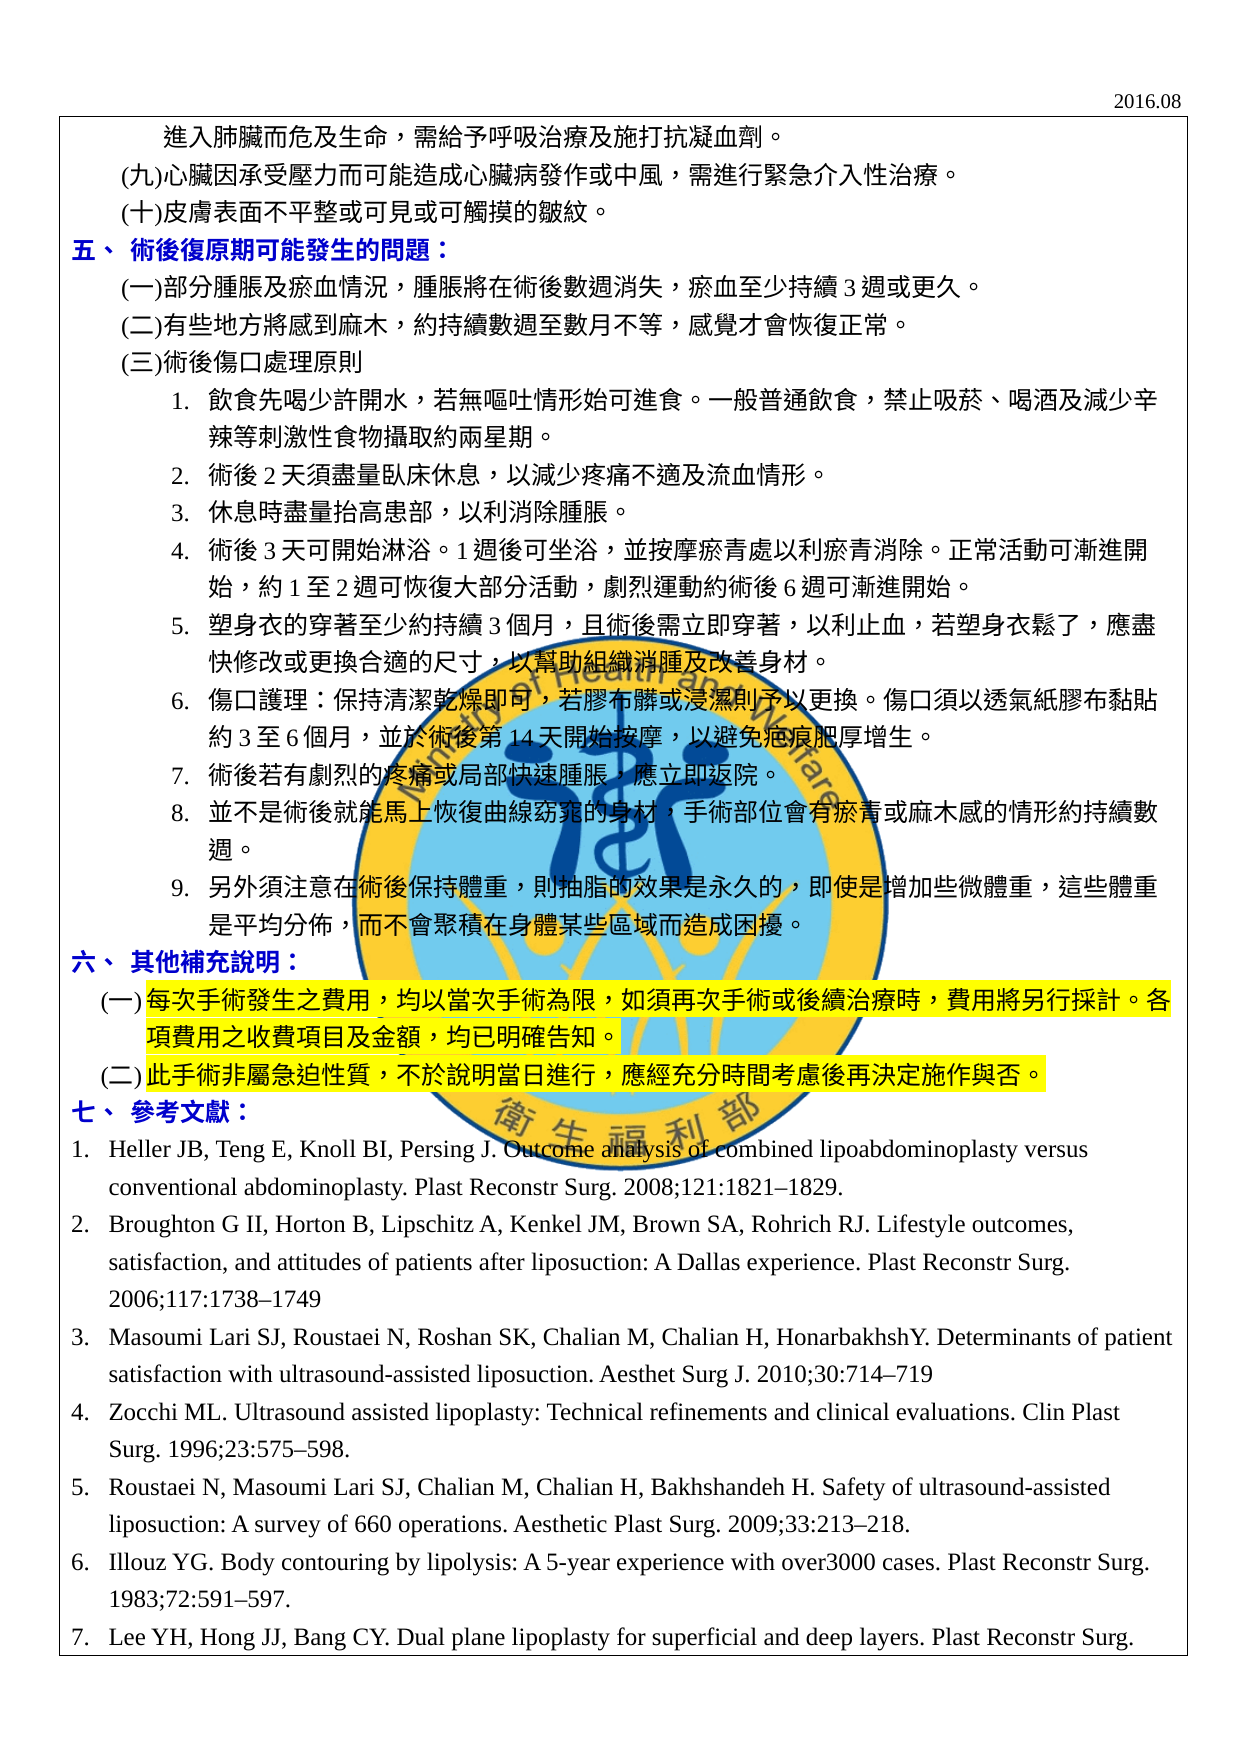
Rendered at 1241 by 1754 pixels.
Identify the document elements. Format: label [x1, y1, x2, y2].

table_header [60, 117, 1187, 1655]
